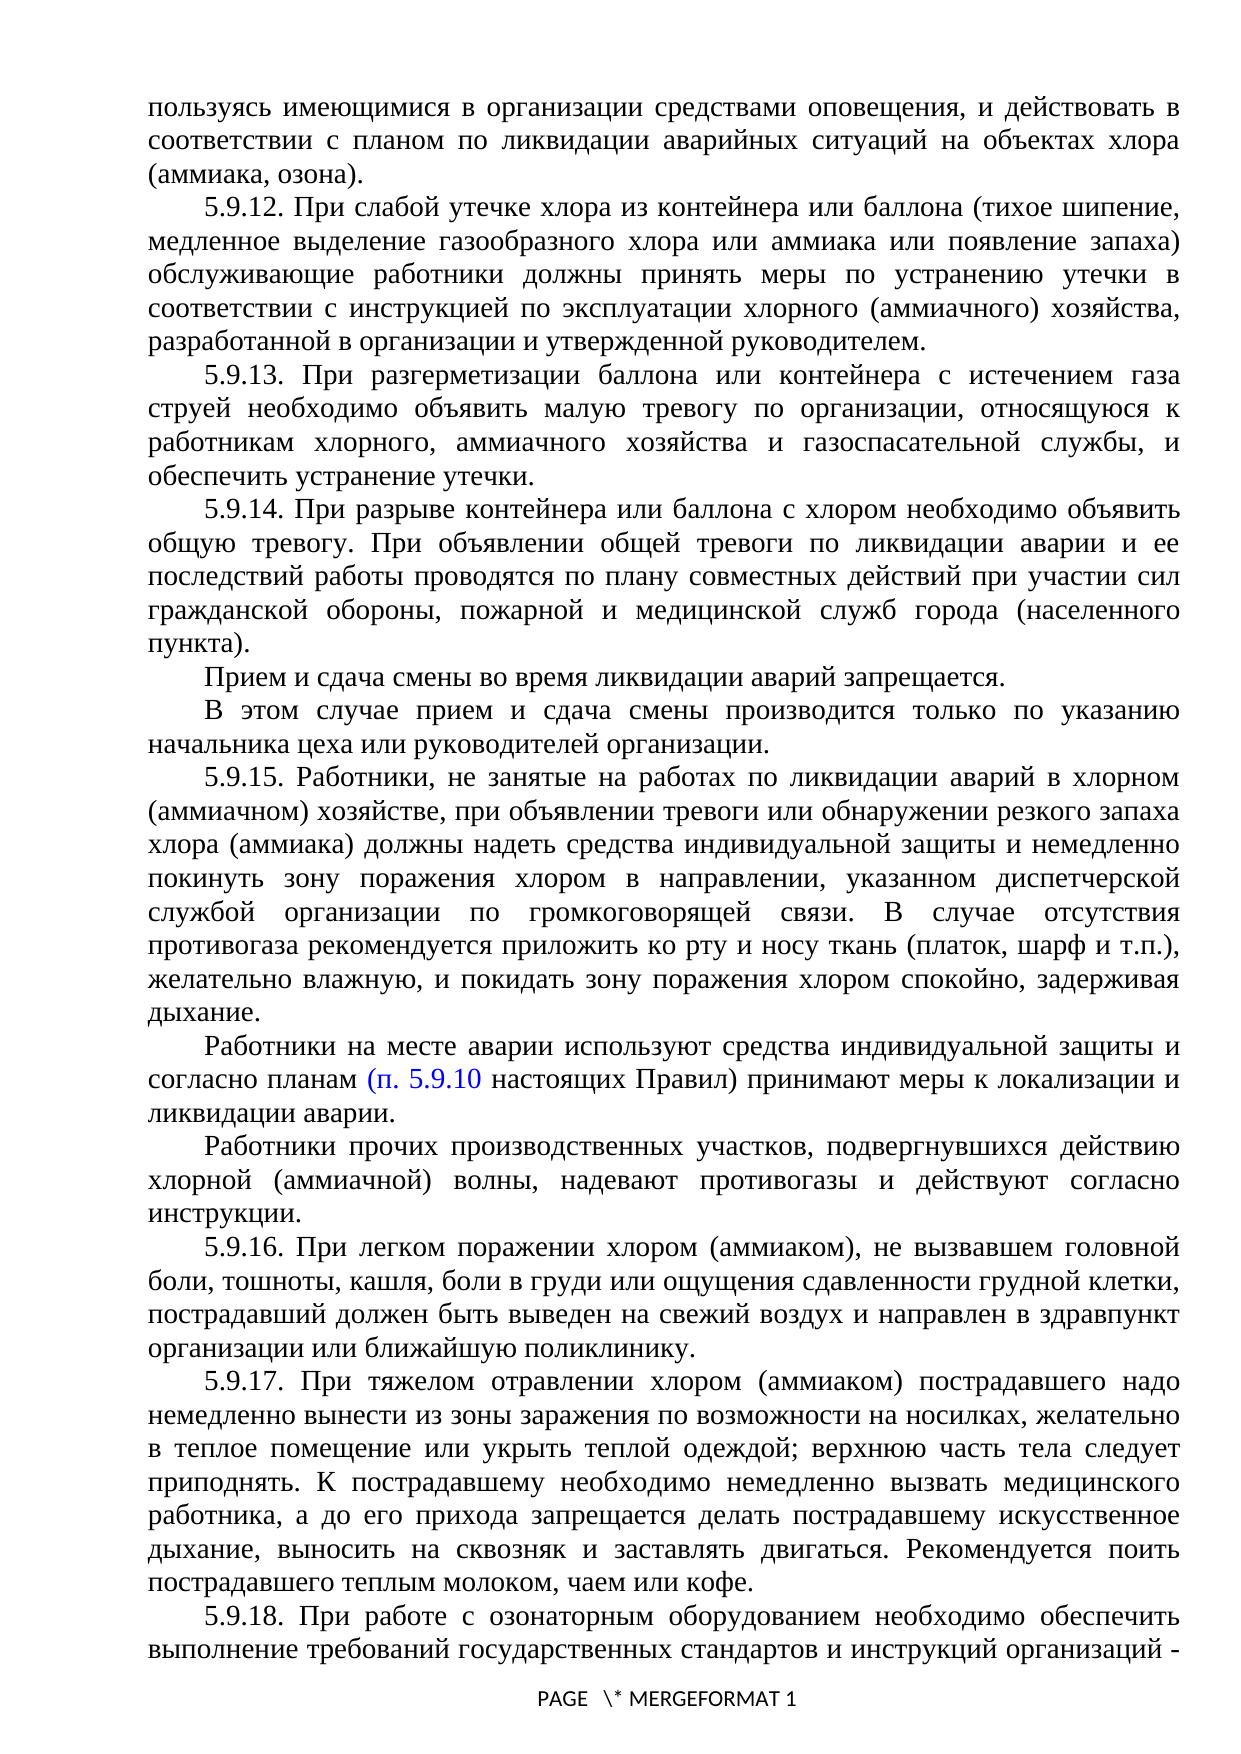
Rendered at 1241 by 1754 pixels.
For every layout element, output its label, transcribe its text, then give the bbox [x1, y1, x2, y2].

text 5.9.17. При тяжелом отравлении хлором (аммиаком) пострадавшего надо немедленно вынести из зоны заражения по возможности на носилках, желательно в теплое помещение или укрыть теплой одеждой; верхнюю часть тела следует приподнять. К пострадавшему необходимо немедленно вызвать медицинского работника, а до его прихода запрещается делать пострадавшему искусственное дыхание, выносить на сквозняк и заставлять двигаться. Рекомендуется поить пострадавшего теплым молоком, чаем или кофе. [148, 1363, 1181, 1598]
text 5.9.15. Работники, не занятые на работах по ликвидации аварий в хлорном (аммиачном) хозяйстве, при объявлении тревоги или обнаружении резкого запаха хлора (аммиака) должны надеть средства индивидуальной защиты и немедленно покинуть зону поражения хлором в направлении, указанном диспетчерской службой организации по громкоговорящей связи. В случае отсутствия противогаза рекомендуется приложить ко рту и носу ткань (платок, шарф и т.п.), желательно влажную, и покидать зону поражения хлором спокойно, задерживая дыхание. [148, 759, 1181, 1028]
text Работники на месте аварии используют средства индивидуальной защиты и согласно планам (п. 5.9.10 настоящих Правил) принимают меры к локализации и ликвидации аварии. [148, 1028, 1181, 1128]
text 5.9.12. При слабой утечке хлора из контейнера или баллона (тихое шипение, медленное выделение газообразного хлора или аммиака или появление запаха) обслуживающие работники должны принять меры по устранению утечки в соответствии с инструкцией по эксплуатации хлорного (аммиачного) хозяйства, разработанной в организации и утвержденной руководителем. [148, 189, 1181, 357]
text 5.9.14. При разрыве контейнера или баллона с хлором необходимо объявить общую тревогу. При объявлении общей тревоги по ликвидации аварии и ее последствий работы проводятся по плану совместных действий при участии сил гражданской обороны, пожарной и медицинской служб города (населенного пункта). [148, 491, 1181, 659]
text Прием и сдача смены во время ликвидации аварий запрещается. [148, 659, 1181, 692]
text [148, 89, 1181, 189]
text 5.9.16. При легком поражении хлором (аммиаком), не вызвавшем головной боли, тошноты, кашля, боли в груди или ощущения сдавленности грудной клетки, пострадавший должен быть выведен на свежий воздух и направлен в здравпункт организации или ближайшую поликлинику. [148, 1229, 1181, 1363]
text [148, 1598, 1181, 1665]
text 5.9.13. При разгерметизации баллона или контейнера с истечением газа струей необходимо объявить малую тревогу по организации, относящуюся к работникам хлорного, аммиачного хозяйства и газоспасательной службы, и обеспечить устранение утечки. [148, 357, 1181, 491]
text В этом случае прием и сдача смены производится только по указанию начальника цеха или руководителей организации. [148, 692, 1181, 759]
text Работники прочих производственных участков, подвергнувшихся действию хлорной (аммиачной) волны, надевают противогазы и действуют согласно инструкции. [148, 1128, 1181, 1229]
